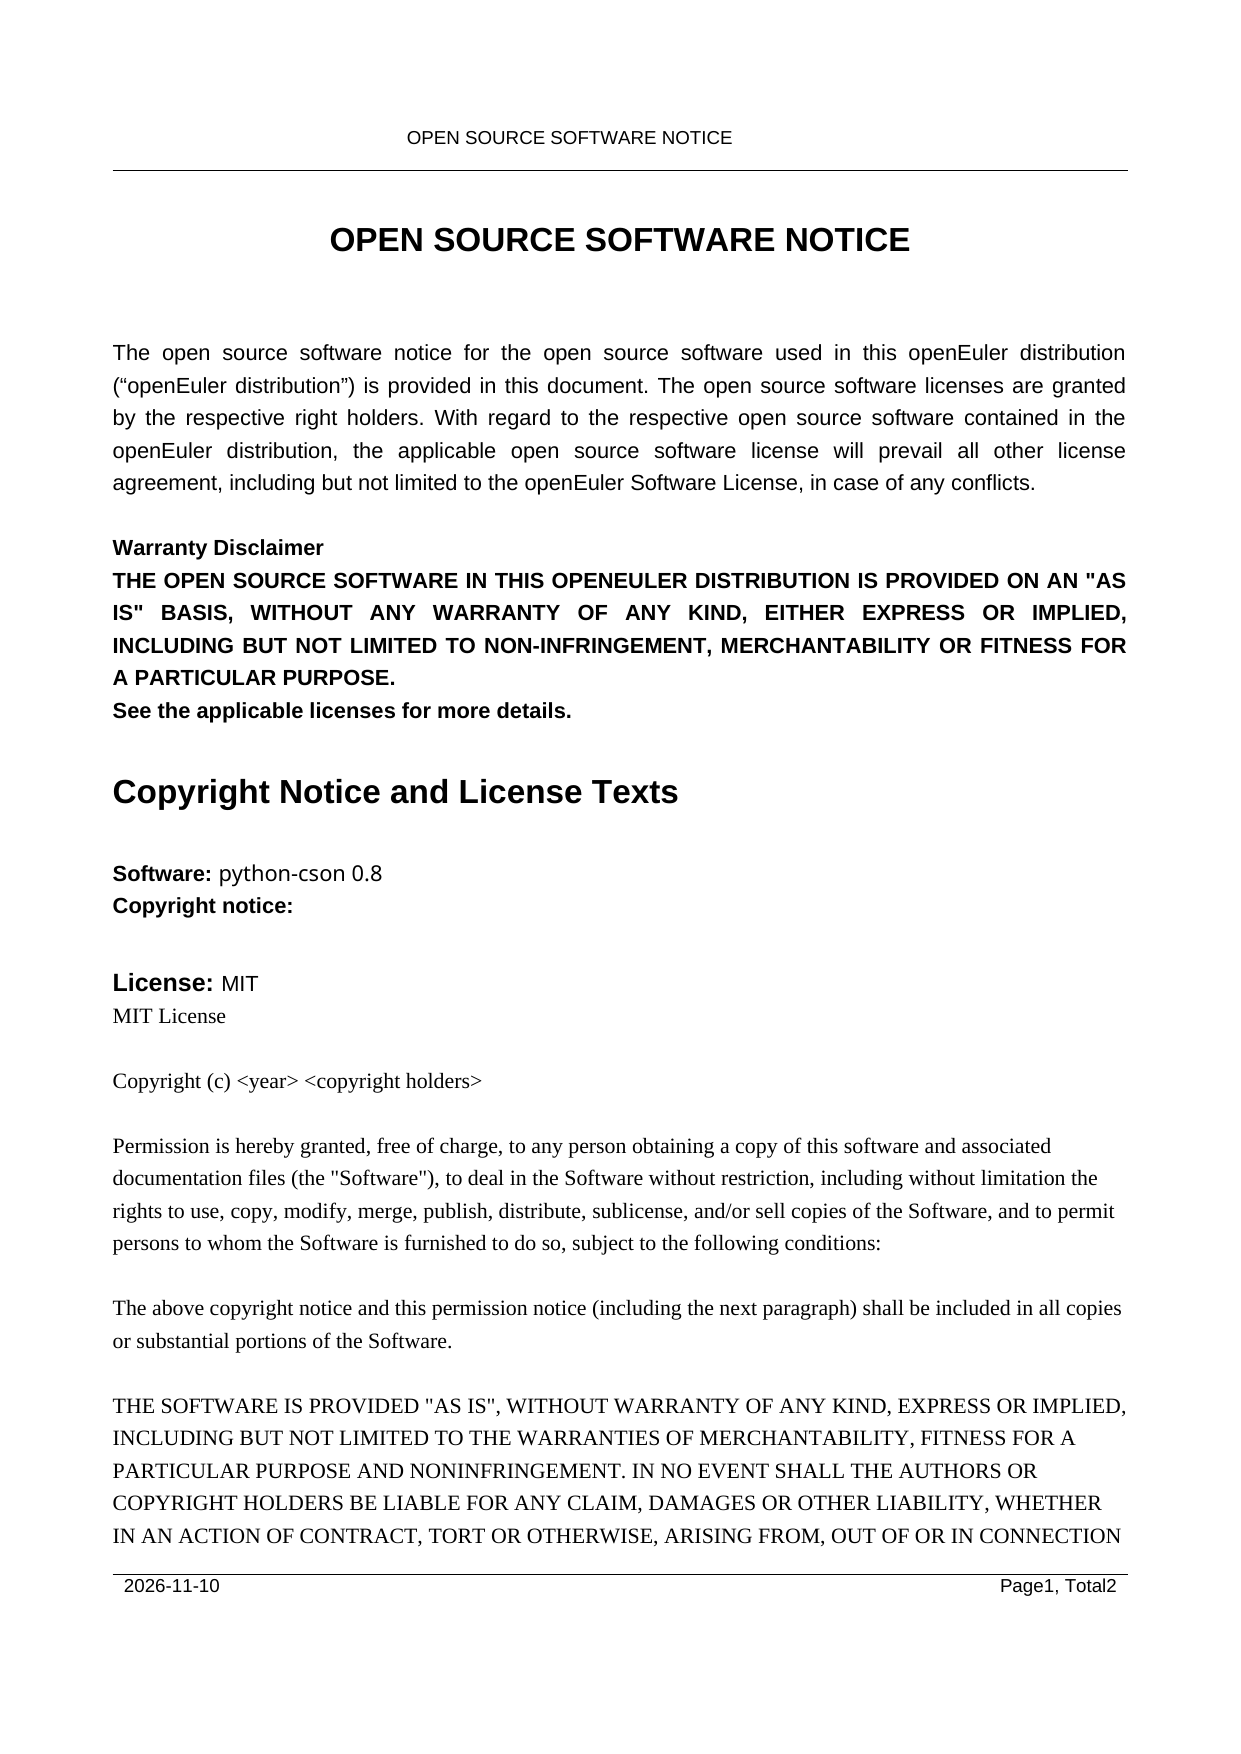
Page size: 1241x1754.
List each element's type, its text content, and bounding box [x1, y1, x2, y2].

text License: MIT [112, 966, 1128, 999]
text Copyright notice: [112, 889, 1128, 921]
title Software: python-cson 0.8 [112, 856, 1128, 889]
text THE OPEN SOURCE SOFTWARE IN THIS OPENEULER DISTRIBUTION IS PROVIDED ON AN "AS IS" BASIS, WITHOUT ANY WARRANTY OF ANY KIND, EITHER EXPRESS OR IMPLIED, INCLUDING BUT NOT LIMITED TO NON-INFRINGEMENT, MERCHANTABILITY OR FITNESS FOR A PARTICULAR PURPOSE. See the applicable licenses for more details. [112, 564, 1128, 726]
text The open source software notice for the open source software used in this openEuler distribution (“openEuler distribution”) is provided in this document. The open source software licenses are granted by the respective right holders. With regard to the respective open source software contained in the openEuler distribution, the applicable open source software license will prevail all other license agreement, including but not limited to the openEuler Software License, in case of any conflicts. [112, 336, 1128, 499]
text Copyright Notice and License Texts [112, 759, 1128, 824]
text Warranty Disclaimer [112, 531, 1128, 564]
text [112, 999, 1128, 1551]
text OPEN SOURCE SOFTWARE NOTICE [112, 206, 1128, 271]
